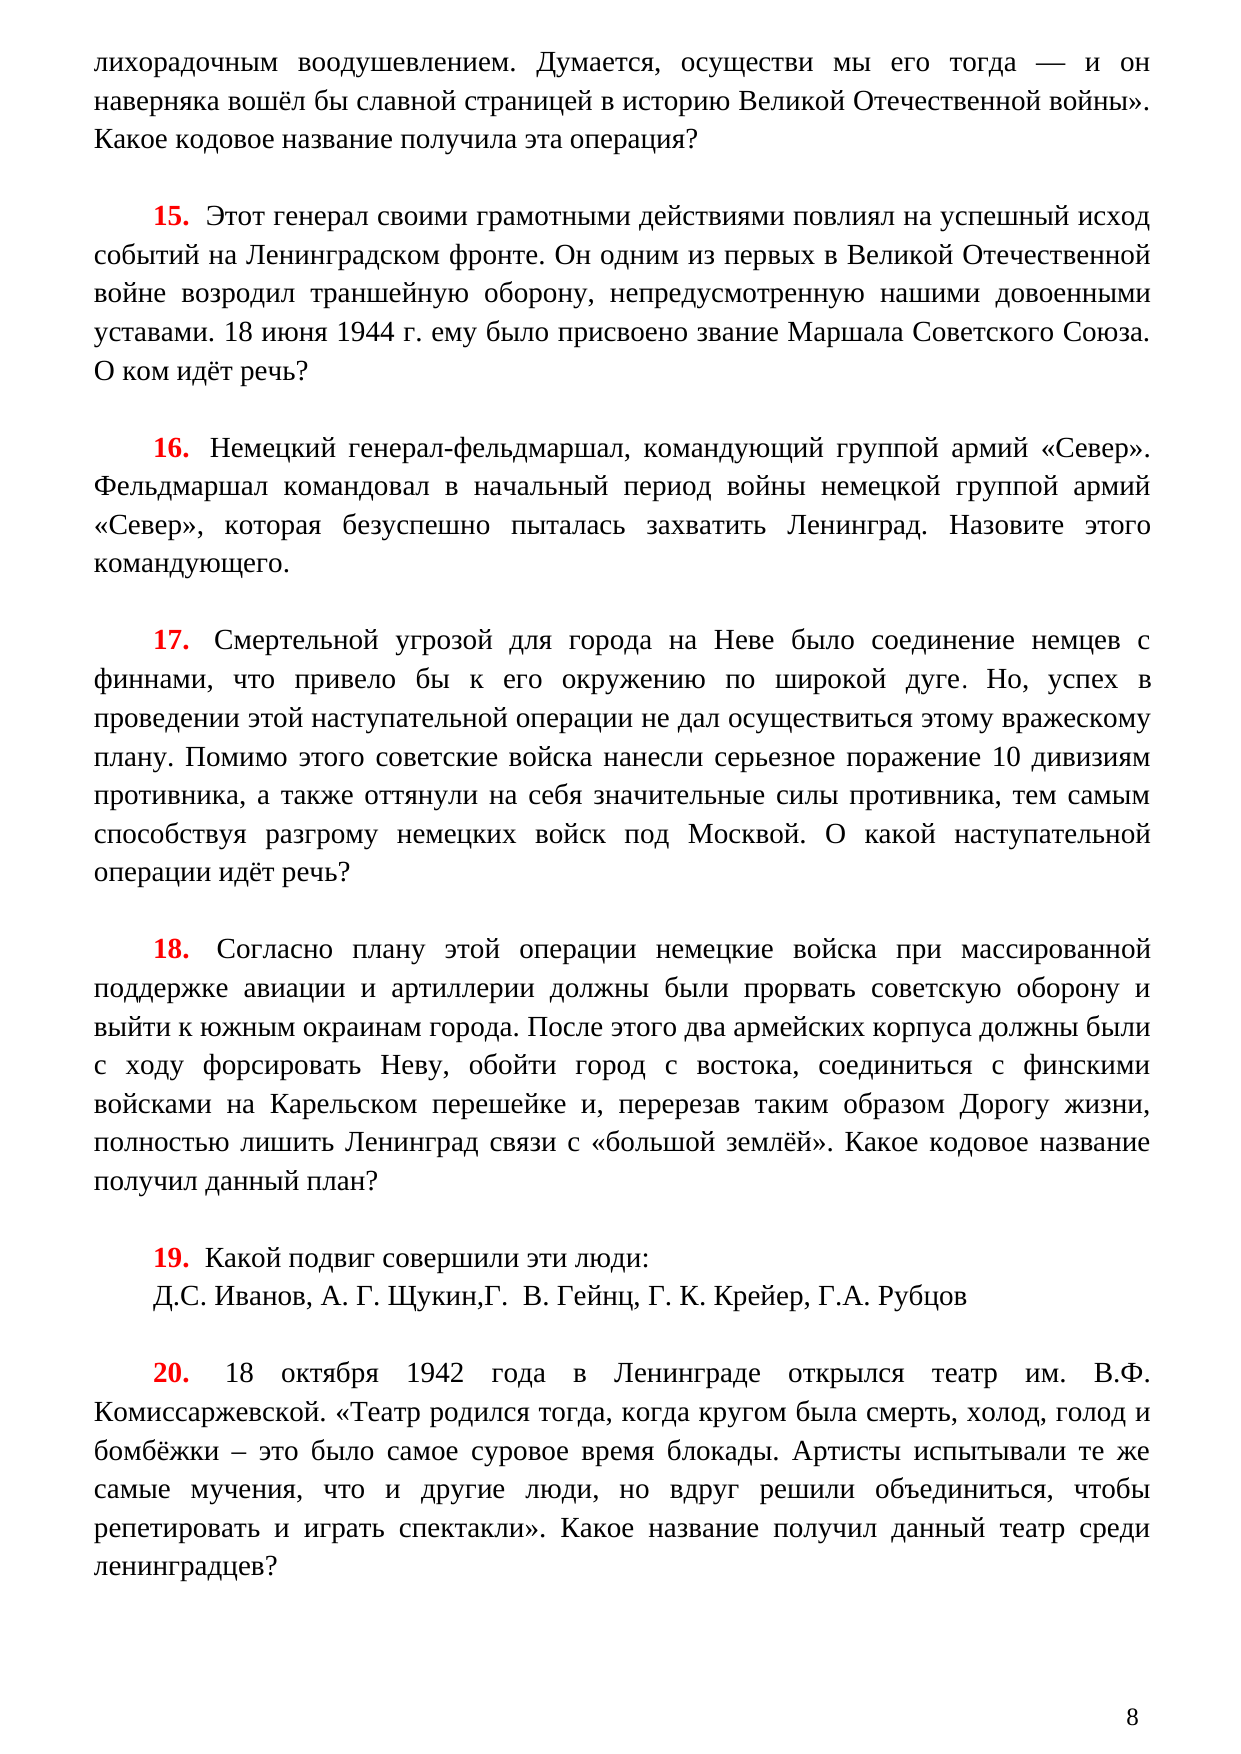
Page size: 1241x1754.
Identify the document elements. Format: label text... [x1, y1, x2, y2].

list Согласно плану этой операции немецкие войска при массированной поддержке авиации и артиллерии должны были прорвать советскую оборону и выйти к южным окраинам города. После этого два армейских корпуса должны были с ходу форсировать Неву, обойти город с востока, соединиться с финскими войсками на Карельском перешейке и, перерезав таким образом Дорогу жизни, полностью лишить Ленинград связи с «большой землёй». Какое кодовое название получил данный план? [94, 932, 1152, 1196]
text Д.С. Иванов, А. Г. Щукин,Г. В. Гейнц, Г. К. Крейер, Г.А. Рубцов [94, 1278, 1152, 1312]
list Смертельной угрозой для города на Неве было соединение немцев с финнами, что привело бы к его окружению по широкой дуге. Но, успех в проведении этой наступательной операции не дал осуществиться этому вражескому плану. Помимо этого советские войска нанесли серьезное поражение 10 дивизиям противника, а также оттянули на себя значительные силы противника, тем самым способствуя разгрому немецких войск под Москвой. О какой наступательной операции идёт речь? [94, 622, 1152, 888]
list Немецкий генерал-фельдмаршал, командующий группой армий «Север». Фельдмаршал командовал в начальный период войны немецкой группой армий «Север», которая безуспешно пыталась захватить Ленинград. Назовите этого командующего. [94, 430, 1152, 579]
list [94, 44, 1152, 155]
list 18 октября 1942 года в Ленинграде открылся театр им. В.Ф. Комиссаржевской. «Театр родился тогда, когда кругом была смерть, холод, голод и бомбёжки – это было самое суровое время блокады. Артисты испытывали те же самые мучения, что и другие люди, но вдруг решили объединиться, чтобы репетировать и играть спектакли». Какое название получил данный театр среди ленинградцев? [94, 1356, 1152, 1582]
list Какой подвиг совершили эти люди: [94, 1240, 1152, 1273]
list Этот генерал своими грамотными действиями повлиял на успешный исход событий на Ленинградском фронте. Он одним из первых в Великой Отечественной войне возродил траншейную оборону, непредусмотренную нашими довоенными уставами. 18 июня 1944 г. ему было присвоено звание Маршала Советского Союза. О ком идёт речь? [94, 198, 1152, 386]
